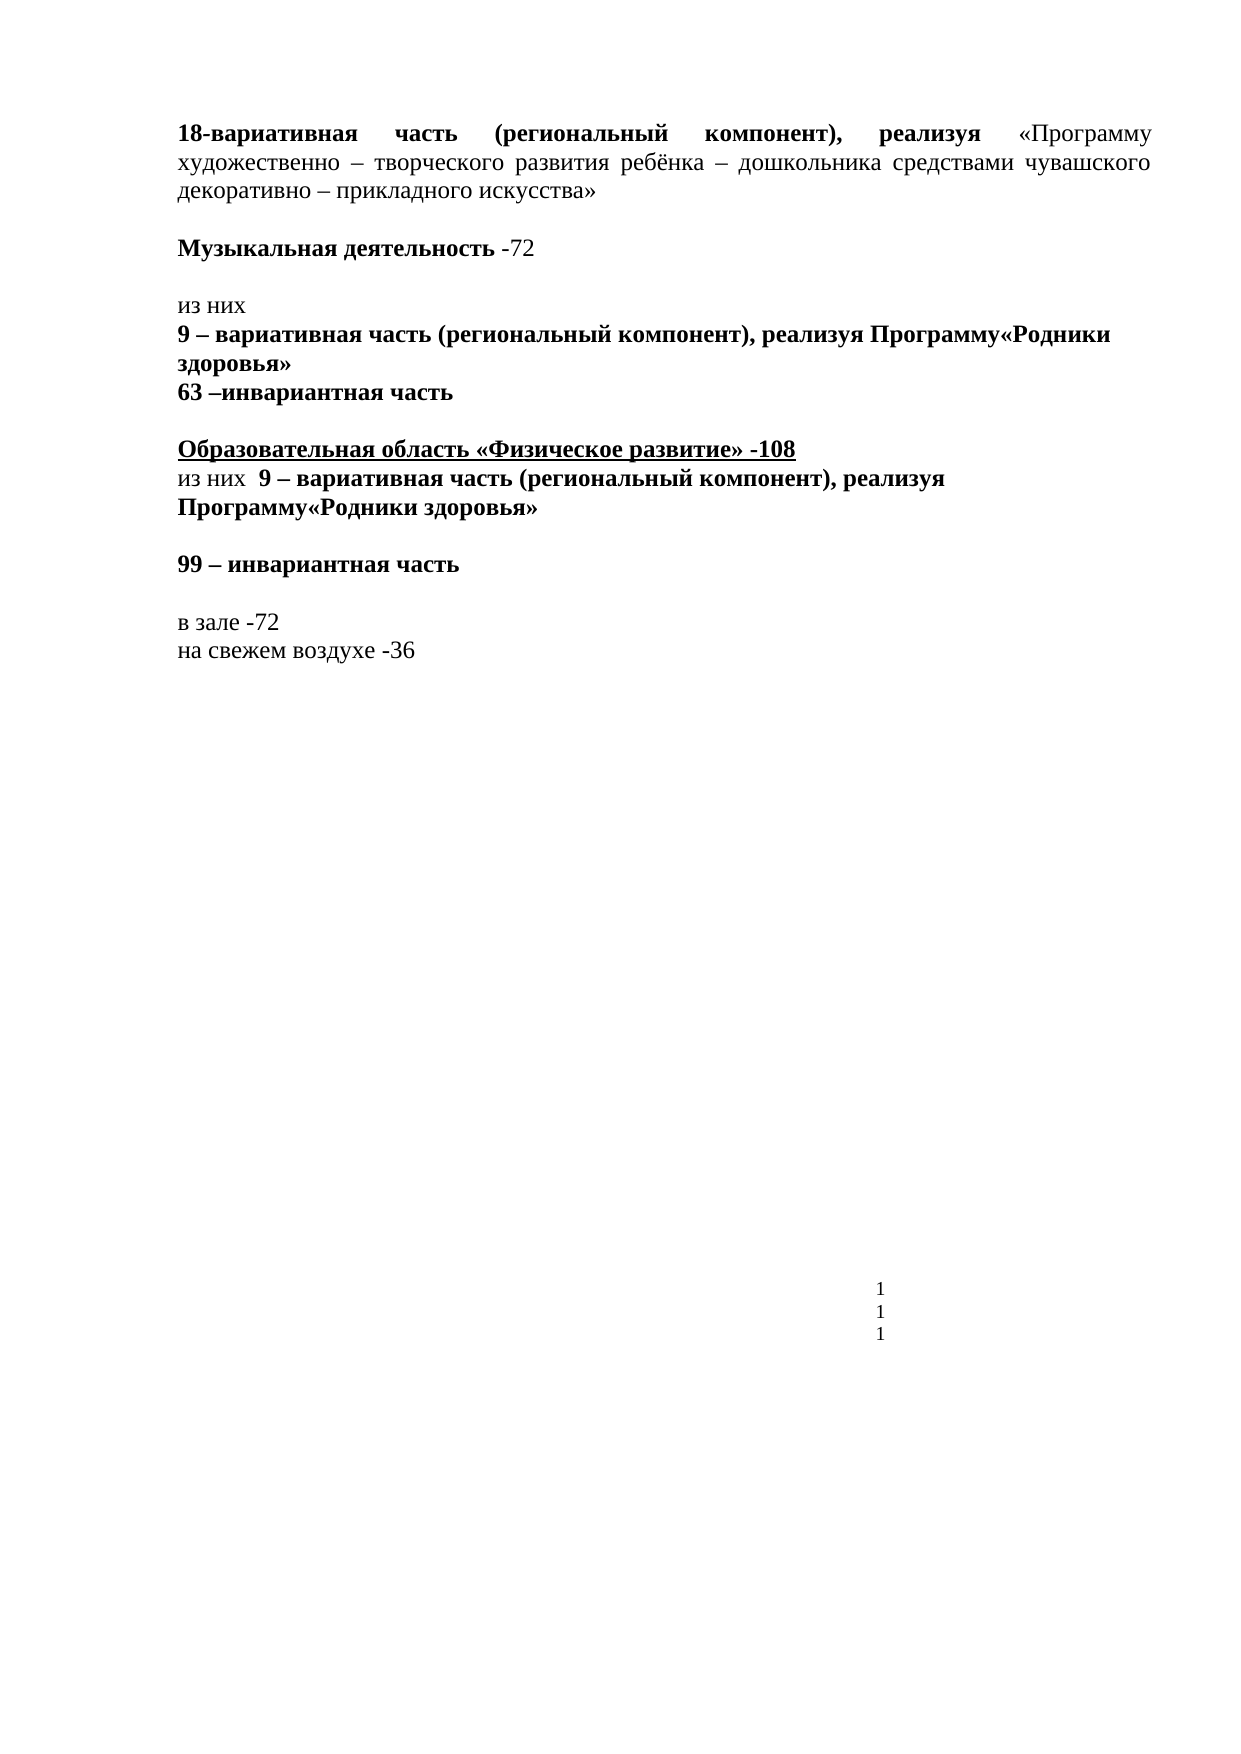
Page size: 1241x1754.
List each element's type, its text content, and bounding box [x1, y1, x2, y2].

text из них 9 – вариативная часть (региональный компонент), реализуя Программу«Родники здоровья» [177, 463, 1152, 521]
text 63 –инвариантная часть [177, 377, 1152, 406]
text на свежем воздухе -36 [177, 636, 1152, 664]
text 99 – инвариантная часть [177, 549, 1152, 578]
text 9 – вариативная часть (региональный компонент), реализуя Программу«Родники здоровья» [177, 319, 1152, 377]
text 18-вариативная часть (региональный компонент), реализуя «Программу художественно – творческого развития ребёнка – дошкольника средствами чувашского декоративно – прикладного искусства» [177, 118, 1152, 204]
text из них [177, 291, 1152, 319]
text в зале -72 [177, 607, 1152, 636]
text Музыкальная деятельность -72 [177, 233, 1152, 262]
text Образовательная область «Физическое развитие» -108 [177, 434, 1152, 463]
